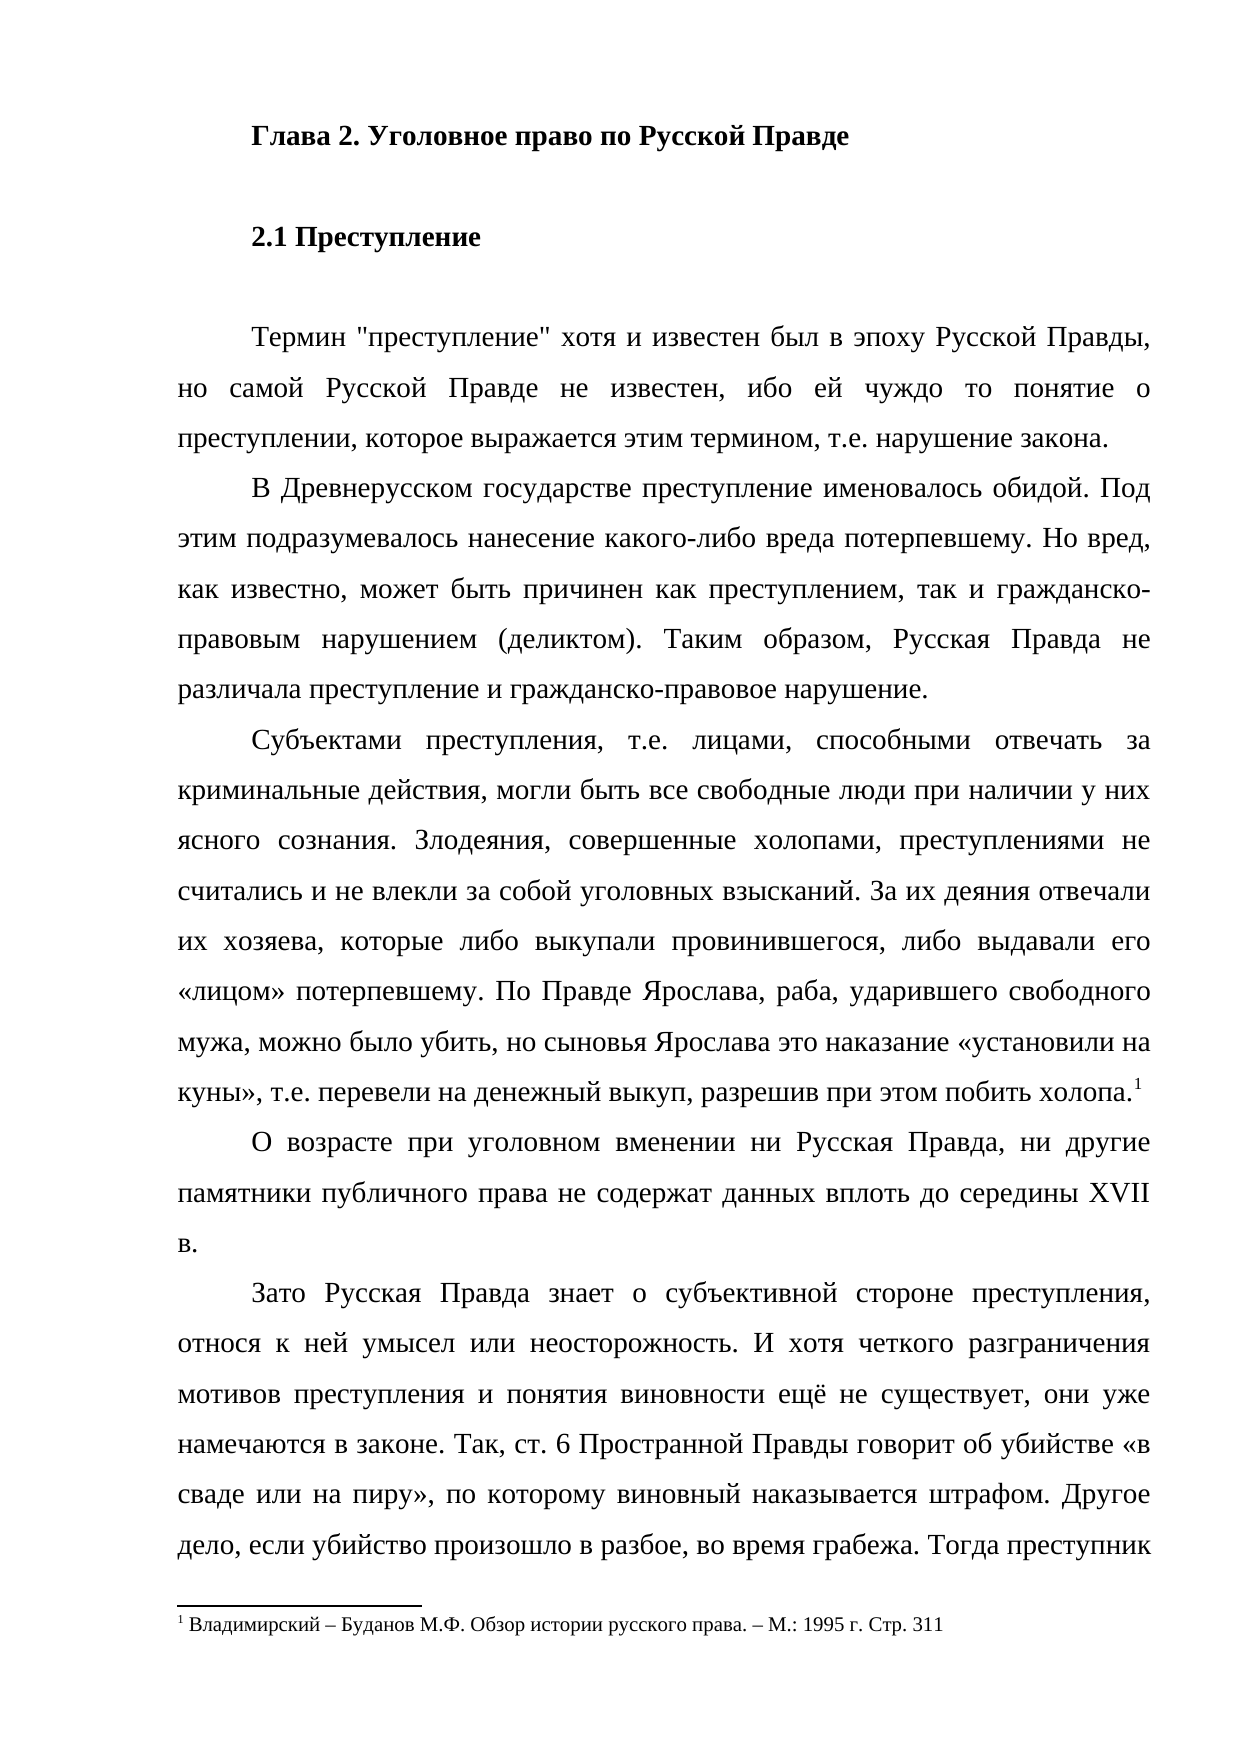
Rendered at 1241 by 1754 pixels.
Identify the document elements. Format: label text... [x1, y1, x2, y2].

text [177, 1275, 1152, 1560]
text О возрасте при уголовном вменении ни Русская Правда, ни другие памятники публичного права не содержат данных вплоть до середины XVII в. [177, 1124, 1152, 1258]
text Субъектами преступления, т.е. лицами, способными отвечать за криминальные действия, могли быть все свободные люди при наличии у них ясного сознания. Злодеяния, совершенные холопами, преступлениями не считались и не влекли за собой уголовных взысканий. За их деяния отвечали их хозяева, которые либо выкупали провинившегося, либо выдавали его «лицом» потерпевшему. По Правде Ярослава, раба, ударившего свободного мужа, можно было убить, но сыновья Ярослава это наказание «установили на куны», т.е. перевели на денежный выкуп, разрешив при этом побить холопа. [177, 722, 1152, 1108]
text Термин "преступление" хотя и известен был в эпоху Русской Правды, но самой Русской Правде не известен, ибо ей чуждо то понятие о преступлении, которое выражается этим термином, т.е. нарушение закона. [177, 319, 1152, 453]
text В Древнерусском государстве преступление именовалось обидой. Под этим подразумевалось нанесение какого-либо вреда потерпевшему. Но вред, как известно, может быть причинен как преступлением, так и гражданско-правовым нарушением (деликтом). Таким образом, Русская Правда не различала преступление и гражданско-правовое нарушение. [177, 470, 1152, 705]
text Глава 2. Уголовное право по Русской Правде [177, 118, 1152, 152]
text 2.1 Преступление [177, 219, 1152, 252]
